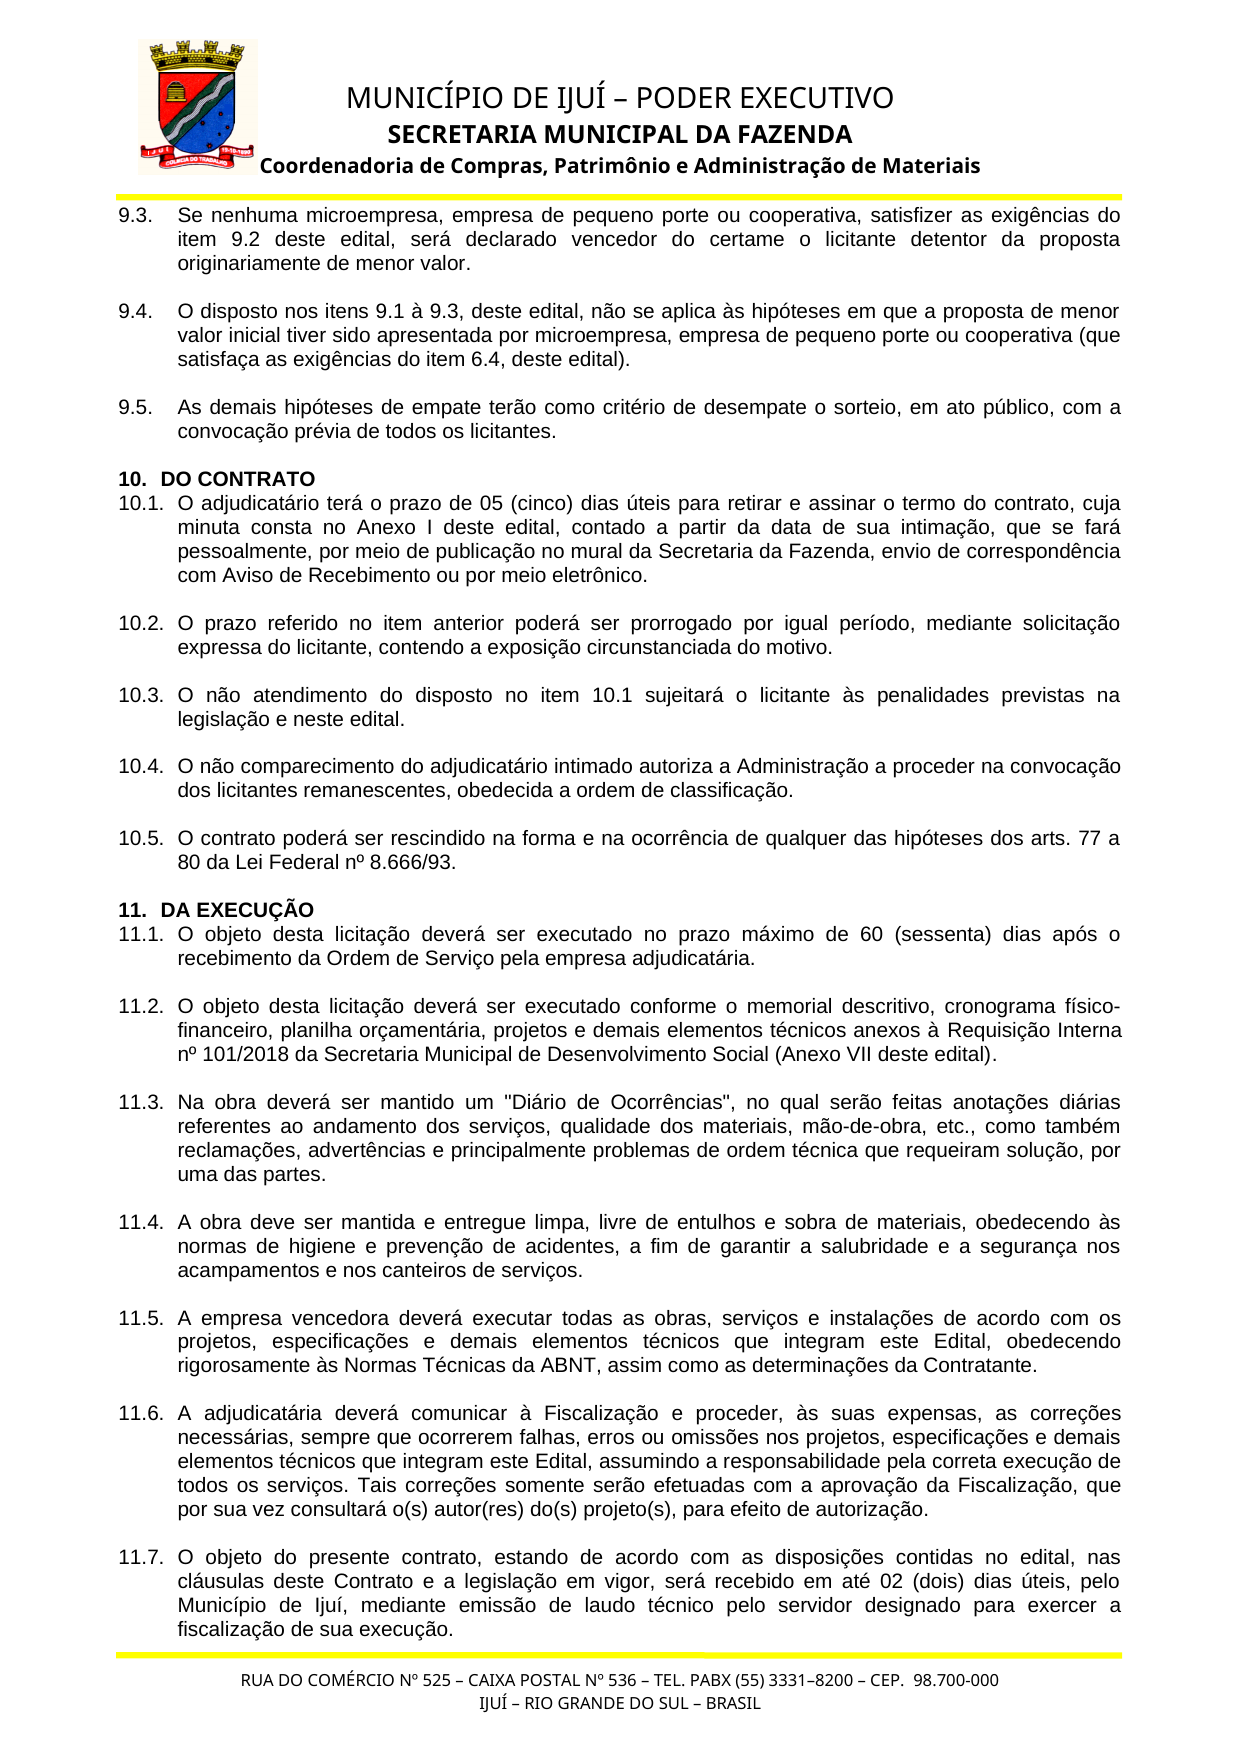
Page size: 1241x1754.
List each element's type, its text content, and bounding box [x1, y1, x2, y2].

list A empresa vencedora deverá executar todas as obras, serviços e instalações de acordo com os projetos, especificações e demais elementos técnicos que integram este Edital, obedecendo rigorosamente às Normas Técnicas da ABNT, assim como as determinações da Contratante. [118, 1305, 1122, 1377]
list Na obra deverá ser mantido um "Diário de Ocorrências", no qual serão feitas anotações diárias referentes ao andamento dos serviços, qualidade dos materiais, mão-de-obra, etc., como também reclamações, advertências e principalmente problemas de ordem técnica que requeiram solução, por uma das partes. [118, 1090, 1122, 1186]
list O objeto do presente contrato, estando de acordo com as disposições contidas no edital, nas cláusulas deste Contrato e a legislação em vigor, será recebido em até 02 (dois) dias úteis, pelo Município de Ijuí, mediante emissão de laudo técnico pelo servidor designado para exercer a fiscalização de sua execução. [118, 1545, 1122, 1641]
list O objeto desta licitação deverá ser executado conforme o memorial descritivo, cronograma físico-financeiro, planilha orçamentária, projetos e demais elementos técnicos anexos à Requisição Interna nº 101/2018 da Secretaria Municipal de Desenvolvimento Social (Anexo VII deste edital). [118, 994, 1122, 1066]
list O contrato poderá ser rescindido na forma e na ocorrência de qualquer das hipóteses dos arts. 77 a 80 da Lei Federal nº 8.666/93. [118, 826, 1122, 874]
list DO CONTRATO [118, 467, 1122, 491]
list O adjudicatário terá o prazo de 05 (cinco) dias úteis para retirar e assinar o termo do contrato, cuja minuta consta no Anexo I deste edital, contado a partir da data de sua intimação, que se fará pessoalmente, por meio de publicação no mural da Secretaria da Fazenda, envio de correspondência com Aviso de Recebimento ou por meio eletrônico. [118, 491, 1122, 587]
list O não comparecimento do adjudicatário intimado autoriza a Administração a proceder na convocação dos licitantes remanescentes, obedecida a ordem de classificação. [118, 754, 1122, 802]
list O prazo referido no item anterior poderá ser prorrogado por igual período, mediante solicitação expressa do licitante, contendo a exposição circunstanciada do motivo. [118, 611, 1122, 658]
list As demais hipóteses de empate terão como critério de desempate o sorteio, em ato público, com a convocação prévia de todos os licitantes. [118, 395, 1122, 443]
picture [138, 39, 258, 175]
list A adjudicatária deverá comunicar à Fiscalização e proceder, às suas expensas, as correções necessárias, sempre que ocorrerem falhas, erros ou omissões nos projetos, especificações e demais elementos técnicos que integram este Edital, assumindo a responsabilidade pela correta execução de todos os serviços. Tais correções somente serão efetuadas com a aprovação da Fiscalização, que por sua vez consultará o(s) autor(res) do(s) projeto(s), para efeito de autorização. [118, 1401, 1122, 1521]
list O não atendimento do disposto no item 10.1 sujeitará o licitante às penalidades previstas na legislação e neste edital. [118, 682, 1122, 730]
list O objeto desta licitação deverá ser executado no prazo máximo de 60 (sessenta) dias após o recebimento da Ordem de Serviço pela empresa adjudicatária. [118, 922, 1122, 970]
list Se nenhuma microempresa, empresa de pequeno porte ou cooperativa, satisfizer as exigências do item 9.2 deste edital, será declarado vencedor do certame o licitante detentor da proposta originariamente de menor valor. [118, 203, 1122, 275]
list A obra deve ser mantida e entregue limpa, livre de entulhos e sobra de materiais, obedecendo às normas de higiene e prevenção de acidentes, a fim de garantir a salubridade e a segurança nos acampamentos e nos canteiros de serviços. [118, 1209, 1122, 1281]
list DA EXECUÇÃO [118, 898, 1122, 922]
list O disposto nos itens 9.1 à 9.3, deste edital, não se aplica às hipóteses em que a proposta de menor valor inicial tiver sido apresentada por microempresa, empresa de pequeno porte ou cooperativa (que satisfaça as exigências do item 6.4, deste edital). [118, 299, 1122, 371]
